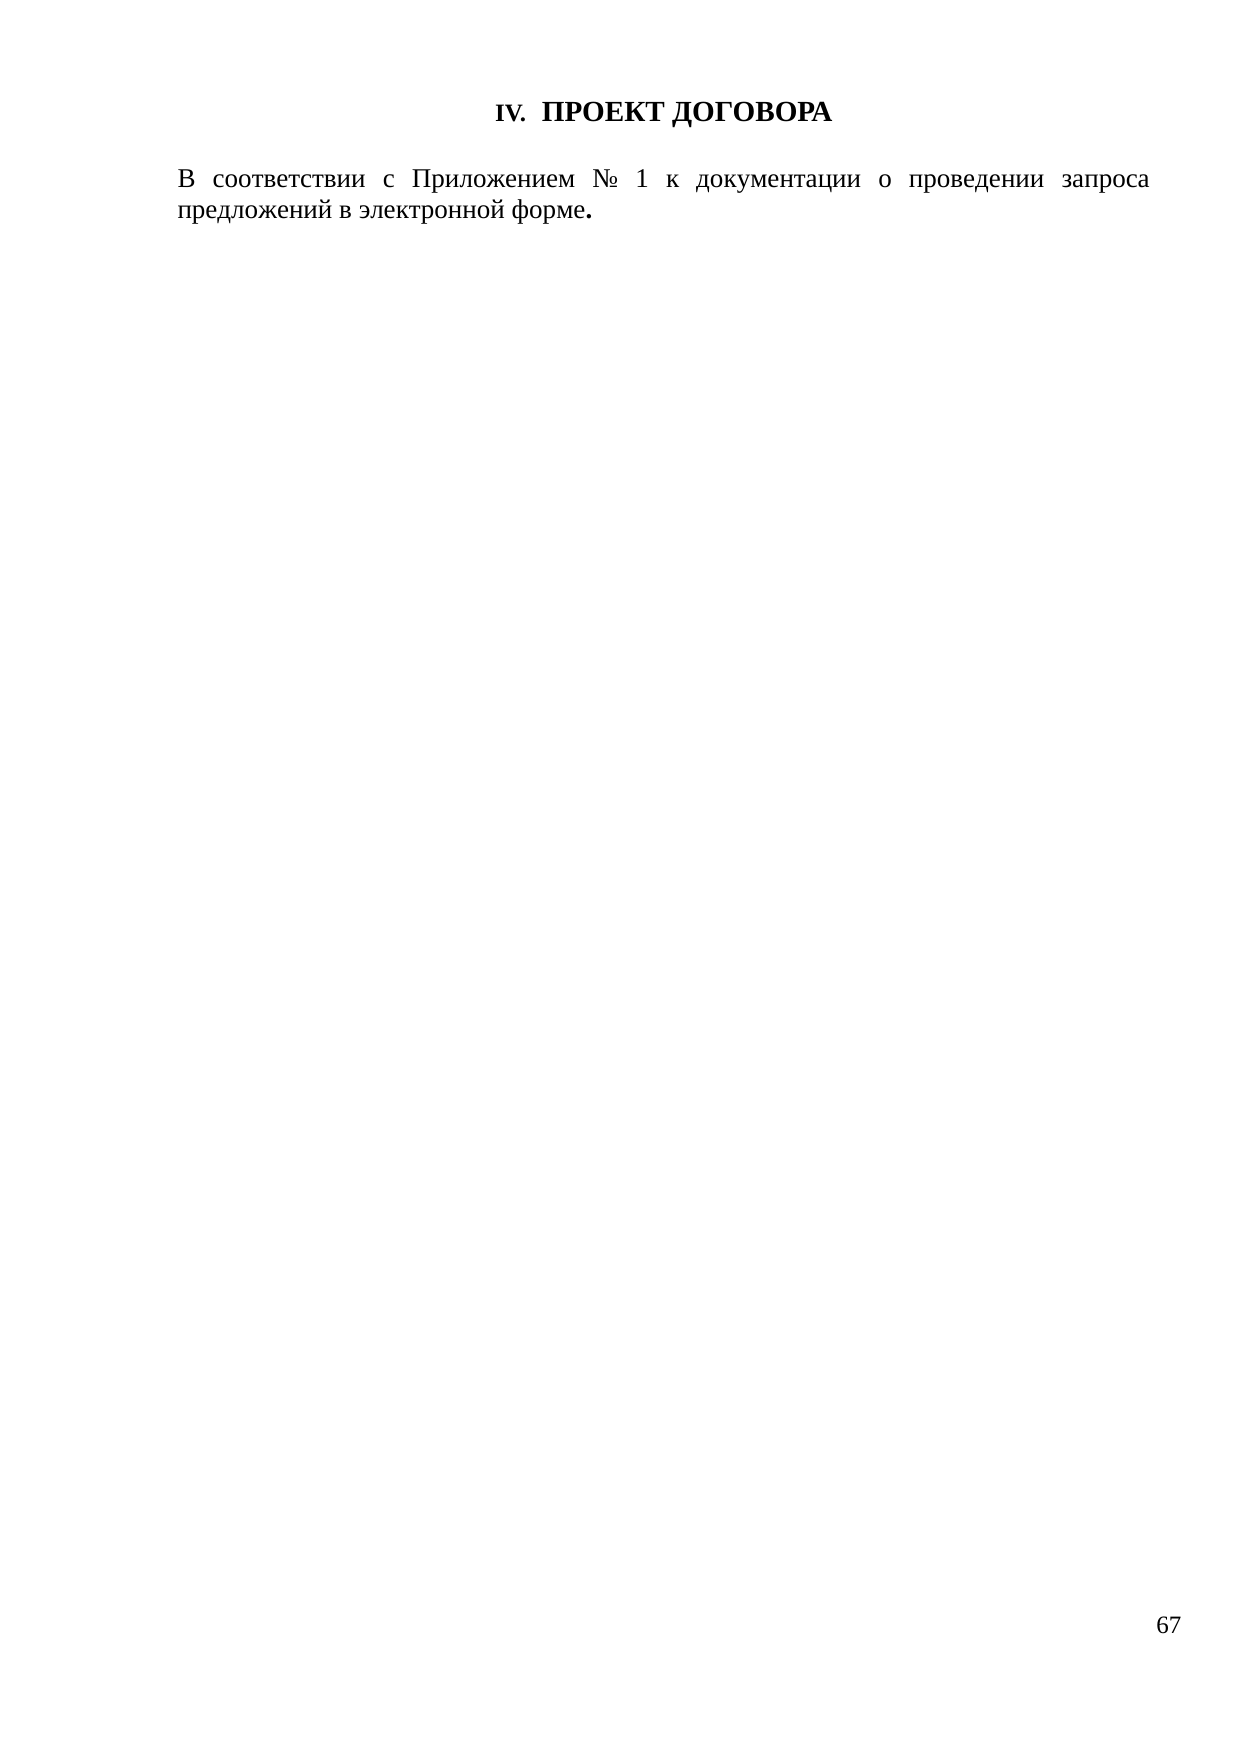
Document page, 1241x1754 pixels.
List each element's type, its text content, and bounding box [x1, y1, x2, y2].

list В соответствии с Приложением № 1 к документации о проведении запроса предложений в электронной форме. [177, 162, 1152, 225]
subtitle ПРОЕКТ ДОГОВОРА [118, 94, 1181, 127]
